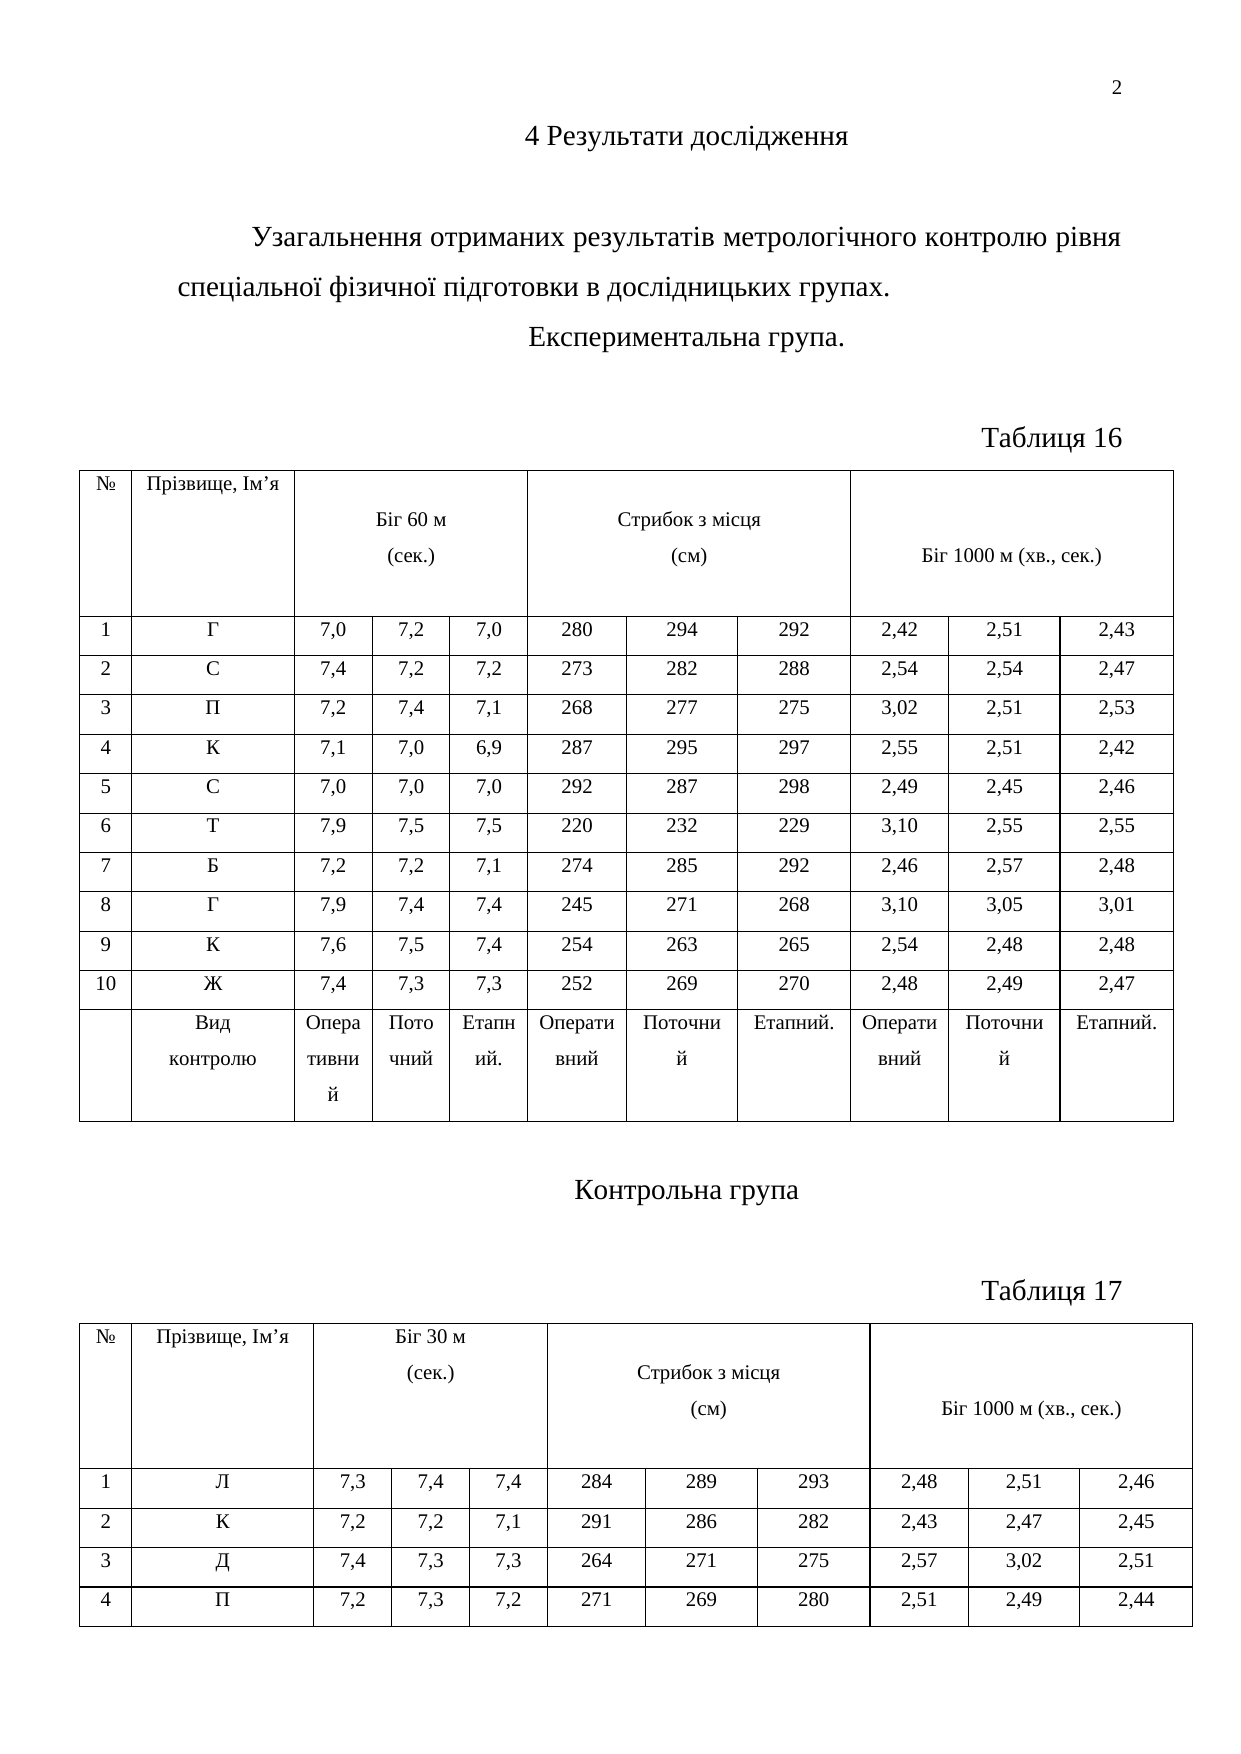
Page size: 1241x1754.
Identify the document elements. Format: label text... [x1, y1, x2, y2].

table_cell Т [132, 814, 294, 852]
table_cell 6 [80, 814, 131, 852]
table_cell 292 [738, 853, 850, 891]
table_cell 7,9 [295, 892, 372, 931]
table_cell 274 [528, 853, 626, 891]
table_cell 275 [738, 695, 850, 734]
table_cell 284 [548, 1469, 645, 1508]
text Експериментальна група. [177, 319, 1122, 353]
table_cell 7,3 [314, 1469, 391, 1508]
table_cell 2,49 [949, 971, 1059, 1009]
table_cell К [132, 1509, 313, 1547]
table_cell 7,4 [392, 1469, 469, 1508]
table_cell 2,53 [1061, 695, 1173, 734]
table_cell 7,2 [450, 656, 527, 694]
table_cell 7,4 [373, 892, 449, 931]
table_cell 6,9 [450, 735, 527, 773]
text 4 Результати дослідження [177, 118, 1122, 152]
table_cell 220 [528, 814, 626, 852]
table_cell 7,4 [470, 1469, 547, 1508]
table_cell 2,54 [851, 656, 948, 694]
table_cell 7,2 [392, 1509, 469, 1547]
table_cell 2,48 [949, 932, 1059, 970]
table_cell 7,4 [450, 892, 527, 931]
table_cell 9 [80, 932, 131, 970]
table_cell 280 [758, 1588, 869, 1626]
table_cell 2,43 [871, 1509, 968, 1547]
table_cell 2,45 [949, 774, 1059, 812]
table_cell Поточний [949, 1010, 1059, 1121]
table_cell 2,51 [949, 695, 1059, 734]
table_cell 5 [80, 774, 131, 812]
table_cell 232 [627, 814, 737, 852]
table_cell 7,4 [295, 656, 372, 694]
table_cell 254 [528, 932, 626, 970]
table_cell 288 [738, 656, 850, 694]
table_cell 268 [738, 892, 850, 931]
table_cell 2,47 [1061, 656, 1173, 694]
table_cell 292 [738, 617, 850, 655]
table_cell 229 [738, 814, 850, 852]
table_cell 295 [627, 735, 737, 773]
table_cell 2,44 [1080, 1588, 1192, 1626]
table_cell 7,3 [450, 971, 527, 1009]
table_cell Б [132, 853, 294, 891]
table_cell Вид контролю [132, 1010, 294, 1121]
table_cell 277 [627, 695, 737, 734]
table_cell 7 [80, 853, 131, 891]
table_cell 2,48 [1061, 932, 1173, 970]
table_cell 2,51 [871, 1588, 968, 1626]
table_cell 10 [80, 971, 131, 1009]
table_cell 7,5 [450, 814, 527, 852]
table_cell 7,2 [373, 656, 449, 694]
table_cell Ж [132, 971, 294, 1009]
table_cell 2,49 [969, 1588, 1079, 1626]
table_header Стрибок з місця (см) [528, 471, 850, 616]
table_cell Оперативний [295, 1010, 372, 1121]
text Таблиця 17 [177, 1273, 1122, 1306]
table_cell 7,0 [373, 774, 449, 812]
table_cell 269 [646, 1588, 757, 1626]
text Таблиця 16 [177, 420, 1122, 453]
table_cell 294 [627, 617, 737, 655]
table_cell 2,47 [969, 1509, 1079, 1547]
table_cell 2,57 [871, 1548, 968, 1586]
table_cell 2,51 [949, 617, 1059, 655]
table_cell 2,43 [1061, 617, 1173, 655]
table_cell 282 [627, 656, 737, 694]
table_header Біг (хв., сек.) [851, 471, 1173, 616]
table_cell 3 [80, 695, 131, 734]
table_cell 297 [738, 735, 850, 773]
table_cell 287 [627, 774, 737, 812]
table_header Прізвище, Ім’я [132, 471, 294, 616]
table_cell 7,1 [450, 695, 527, 734]
table_cell 271 [646, 1548, 757, 1586]
table_cell 7,0 [450, 617, 527, 655]
table_cell 7,2 [295, 853, 372, 891]
table_cell Д [132, 1548, 313, 1586]
table_cell 7,2 [373, 853, 449, 891]
table_cell 271 [548, 1588, 645, 1626]
table_cell 7,1 [295, 735, 372, 773]
table_cell 3 [80, 1548, 131, 1586]
text Контрольна група [177, 1172, 1122, 1206]
table_cell 7,3 [373, 971, 449, 1009]
table_header Стрибок з місця (см) [548, 1324, 869, 1468]
table_cell 2,48 [851, 971, 948, 1009]
table_cell 2,49 [851, 774, 948, 812]
table_cell 2,55 [851, 735, 948, 773]
table_cell 265 [738, 932, 850, 970]
table_cell Етапний. [738, 1010, 850, 1121]
table_cell 7,2 [314, 1588, 391, 1626]
table_cell 7,3 [392, 1548, 469, 1586]
table_cell 3,01 [1061, 892, 1173, 931]
table_cell Г [132, 617, 294, 655]
table_header № [80, 471, 131, 616]
table_cell 7,4 [295, 971, 372, 1009]
table_cell 7,0 [295, 774, 372, 812]
table_cell С [132, 774, 294, 812]
table_cell 3,02 [969, 1548, 1079, 1586]
table_cell П [132, 695, 294, 734]
table_cell 3,10 [851, 814, 948, 852]
table_cell 2,42 [1061, 735, 1173, 773]
table_cell 291 [548, 1509, 645, 1547]
table_cell 287 [528, 735, 626, 773]
table_cell 245 [528, 892, 626, 931]
table_cell 7,2 [470, 1588, 547, 1626]
table_cell 7,1 [450, 853, 527, 891]
table_cell С [132, 656, 294, 694]
table_cell 7,5 [373, 814, 449, 852]
table_cell 2,55 [949, 814, 1059, 852]
table_cell 270 [738, 971, 850, 1009]
table_cell 2,46 [1080, 1469, 1192, 1508]
table_cell 7,5 [373, 932, 449, 970]
table_cell 280 [528, 617, 626, 655]
table_cell 7,2 [295, 695, 372, 734]
table_cell К [132, 735, 294, 773]
table_cell 2,42 [851, 617, 948, 655]
table_cell 268 [528, 695, 626, 734]
table_cell 4 [80, 1588, 131, 1626]
table_cell 2,45 [1080, 1509, 1192, 1547]
table_cell 7,9 [295, 814, 372, 852]
table_cell 7,3 [392, 1588, 469, 1626]
table_header Біг (сек.) [295, 471, 527, 616]
table_header № [80, 1324, 131, 1468]
table_cell 2,51 [1080, 1548, 1192, 1586]
table_cell 2,54 [851, 932, 948, 970]
table_cell 2,46 [1061, 774, 1173, 812]
table_cell 7,3 [470, 1548, 547, 1586]
table_cell 7,4 [314, 1548, 391, 1586]
table_cell К [132, 932, 294, 970]
table_cell 7,4 [450, 932, 527, 970]
table_cell 2,57 [949, 853, 1059, 891]
table_cell 4 [80, 735, 131, 773]
table_cell 252 [528, 971, 626, 1009]
table_cell 1 [80, 1469, 131, 1508]
table_cell 7,1 [470, 1509, 547, 1547]
table_cell 286 [646, 1509, 757, 1547]
table_cell 8 [80, 892, 131, 931]
table_cell 2,55 [1061, 814, 1173, 852]
table_cell 292 [528, 774, 626, 812]
table_cell 3,10 [851, 892, 948, 931]
table_cell 293 [758, 1469, 869, 1508]
table_cell Поточний [373, 1010, 449, 1121]
table_cell 7,6 [295, 932, 372, 970]
table_cell 7,0 [295, 617, 372, 655]
table_cell 273 [528, 656, 626, 694]
table_cell 3,05 [949, 892, 1059, 931]
table_cell Оперативний [528, 1010, 626, 1121]
table_cell Г [132, 892, 294, 931]
table_cell 271 [627, 892, 737, 931]
table_cell 263 [627, 932, 737, 970]
table_cell 2 [80, 656, 131, 694]
table_cell 2,47 [1061, 971, 1173, 1009]
table_cell 1 [80, 617, 131, 655]
table_cell 275 [758, 1548, 869, 1586]
table_cell 2 [80, 1509, 131, 1547]
table_cell 298 [738, 774, 850, 812]
table_cell Л [132, 1469, 313, 1508]
table_header Біг (хв., сек.) [871, 1324, 1192, 1468]
table_cell 2,54 [949, 656, 1059, 694]
table_cell Оперативний [851, 1010, 948, 1121]
table_cell Етапний. [1061, 1010, 1173, 1121]
table_cell 2,46 [851, 853, 948, 891]
table_cell 2,48 [1061, 853, 1173, 891]
table_cell 2,51 [949, 735, 1059, 773]
table_cell 264 [548, 1548, 645, 1586]
table_cell 269 [627, 971, 737, 1009]
table_cell П [132, 1588, 313, 1626]
table_cell 289 [646, 1469, 757, 1508]
table_cell 3,02 [851, 695, 948, 734]
table_cell Поточний [627, 1010, 737, 1121]
table_header Біг (сек.) [314, 1324, 547, 1468]
table_cell 2,48 [871, 1469, 968, 1508]
table_cell 7,4 [373, 695, 449, 734]
table_cell 282 [758, 1509, 869, 1547]
table_cell 285 [627, 853, 737, 891]
table_cell Етапний. [450, 1010, 527, 1121]
text Узагальнення отриманих результатів метрологічного контролю рівня спеціальної фізичної підготовки в дослідницьких групах. [177, 219, 1122, 303]
table_cell 2,51 [969, 1469, 1079, 1508]
table_cell 7,0 [450, 774, 527, 812]
table_header Прізвище, Ім’я [132, 1324, 313, 1468]
table_cell 7,2 [314, 1509, 391, 1547]
table_cell [80, 1010, 131, 1121]
table_cell 7,2 [373, 617, 449, 655]
table_cell 7,0 [373, 735, 449, 773]
